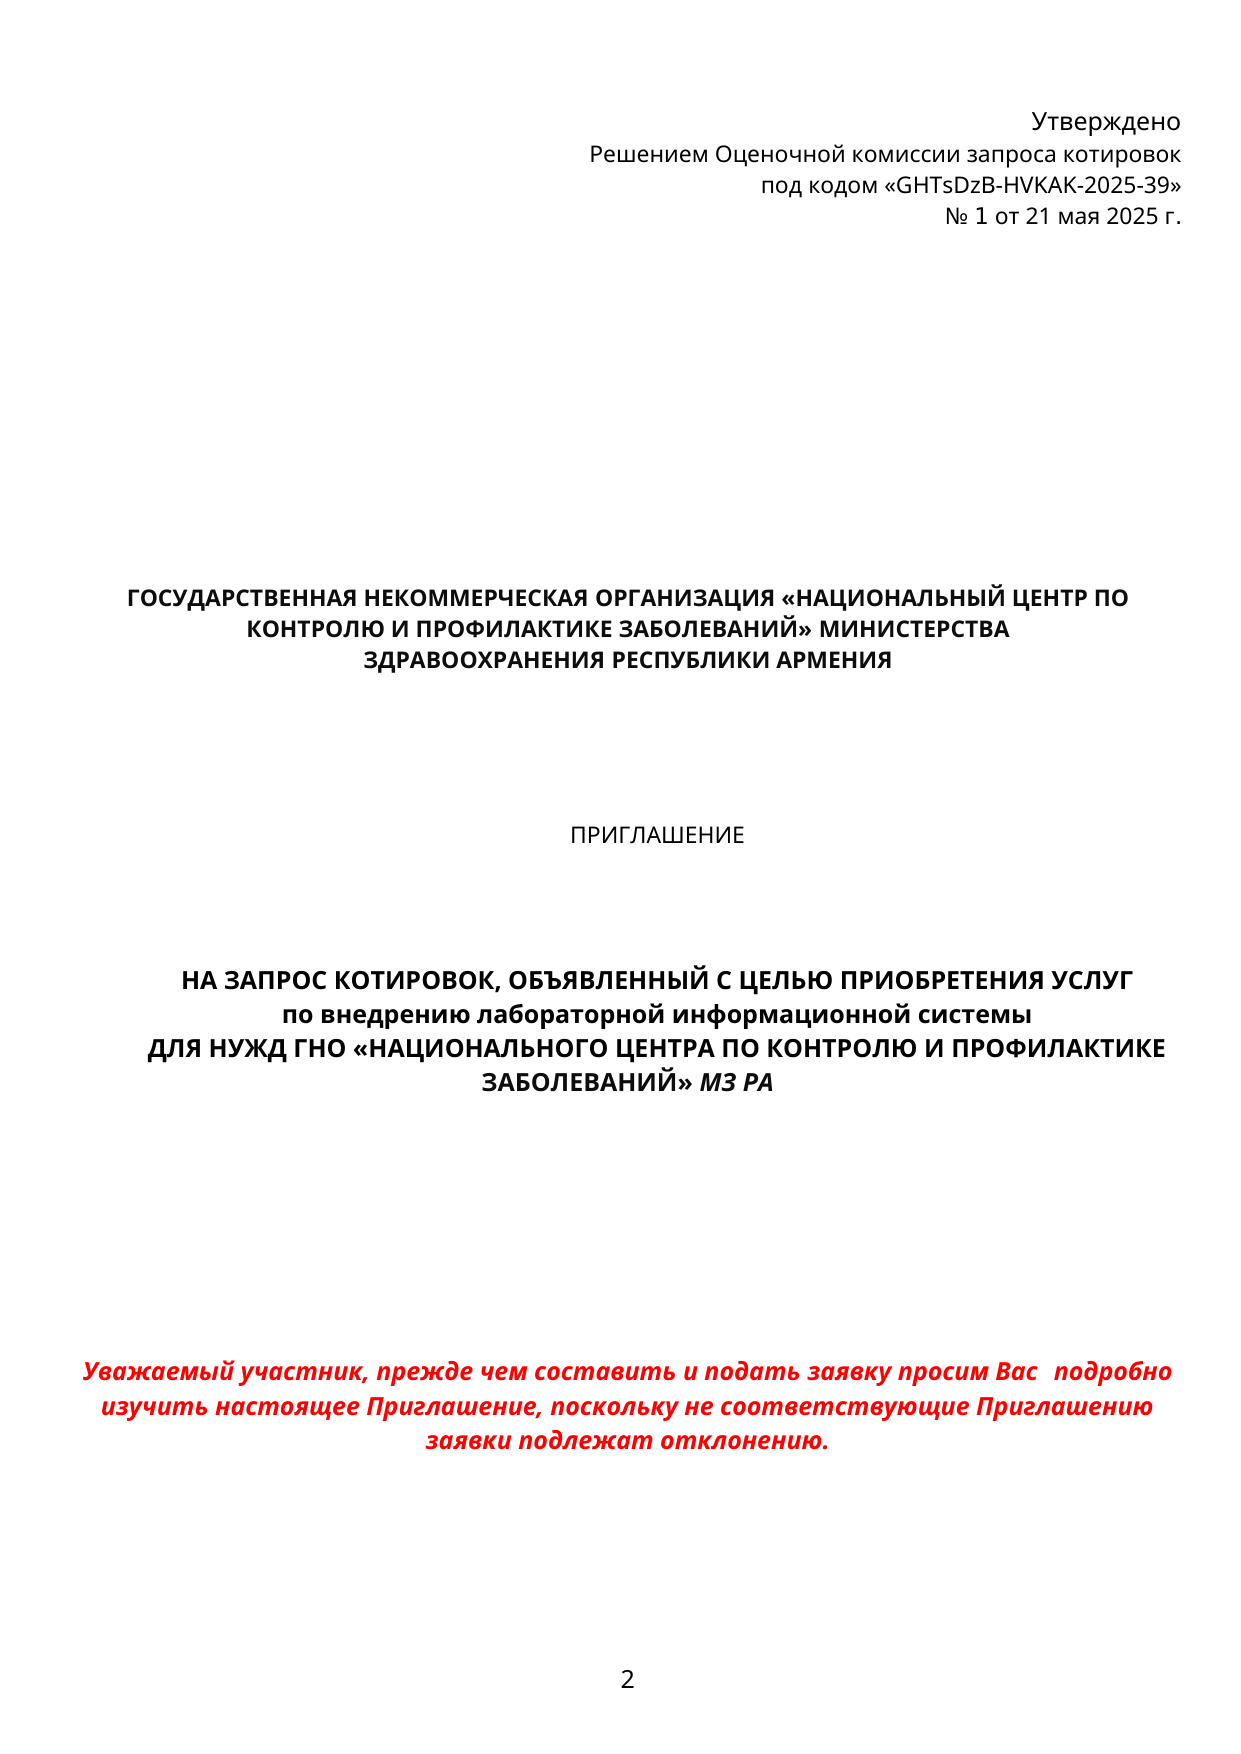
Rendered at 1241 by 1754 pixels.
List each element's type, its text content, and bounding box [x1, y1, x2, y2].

text НА ЗАПРОС КОТИРОВОК, ОБЪЯВЛЕННЫЙ С ЦЕЛЬЮ ПРИОБРЕТЕНИЯ УСЛУГ [74, 963, 1181, 997]
text Утверждено [74, 103, 1181, 137]
text ГОСУДАРСТВЕННАЯ НЕКОММЕРЧЕСКАЯ ОРГАНИЗАЦИЯ «НАЦИОНАЛЬНЫЙ ЦЕНТР ПО КОНТРОЛЮ И ПРОФИЛАКТИКЕ ЗАБОЛЕВАНИЙ» МИНИСТЕРСТВА ЗДРАВООХРАНЕНИЯ РЕСПУБЛИКИ АРМЕНИЯ [74, 581, 1182, 675]
text Решением Оценочной комиссии запроса котировок под кодом «GHTsDzB-HVKAK-2025-39» № 1 от 21 мая 2025 г. [74, 137, 1182, 231]
text Уважаемый участник, прежде чем составить и подать заявку просим Вас подробно изучить настоящее Приглашение, поскольку не соответствующие Приглашению заявки подлежат отклонению. [74, 1354, 1181, 1456]
text по внедрению лабораторной информационной системы [74, 997, 1181, 1031]
text ДЛЯ НУЖД ГНО «НАЦИОНАЛЬНОГО ЦЕНТРА ПО КОНТРОЛЮ И ПРОФИЛАКТИКЕ ЗАБОЛЕВАНИЙ» МЗ РА [74, 1031, 1181, 1099]
text ПРИГЛАШЕНИЕ [74, 819, 1182, 850]
